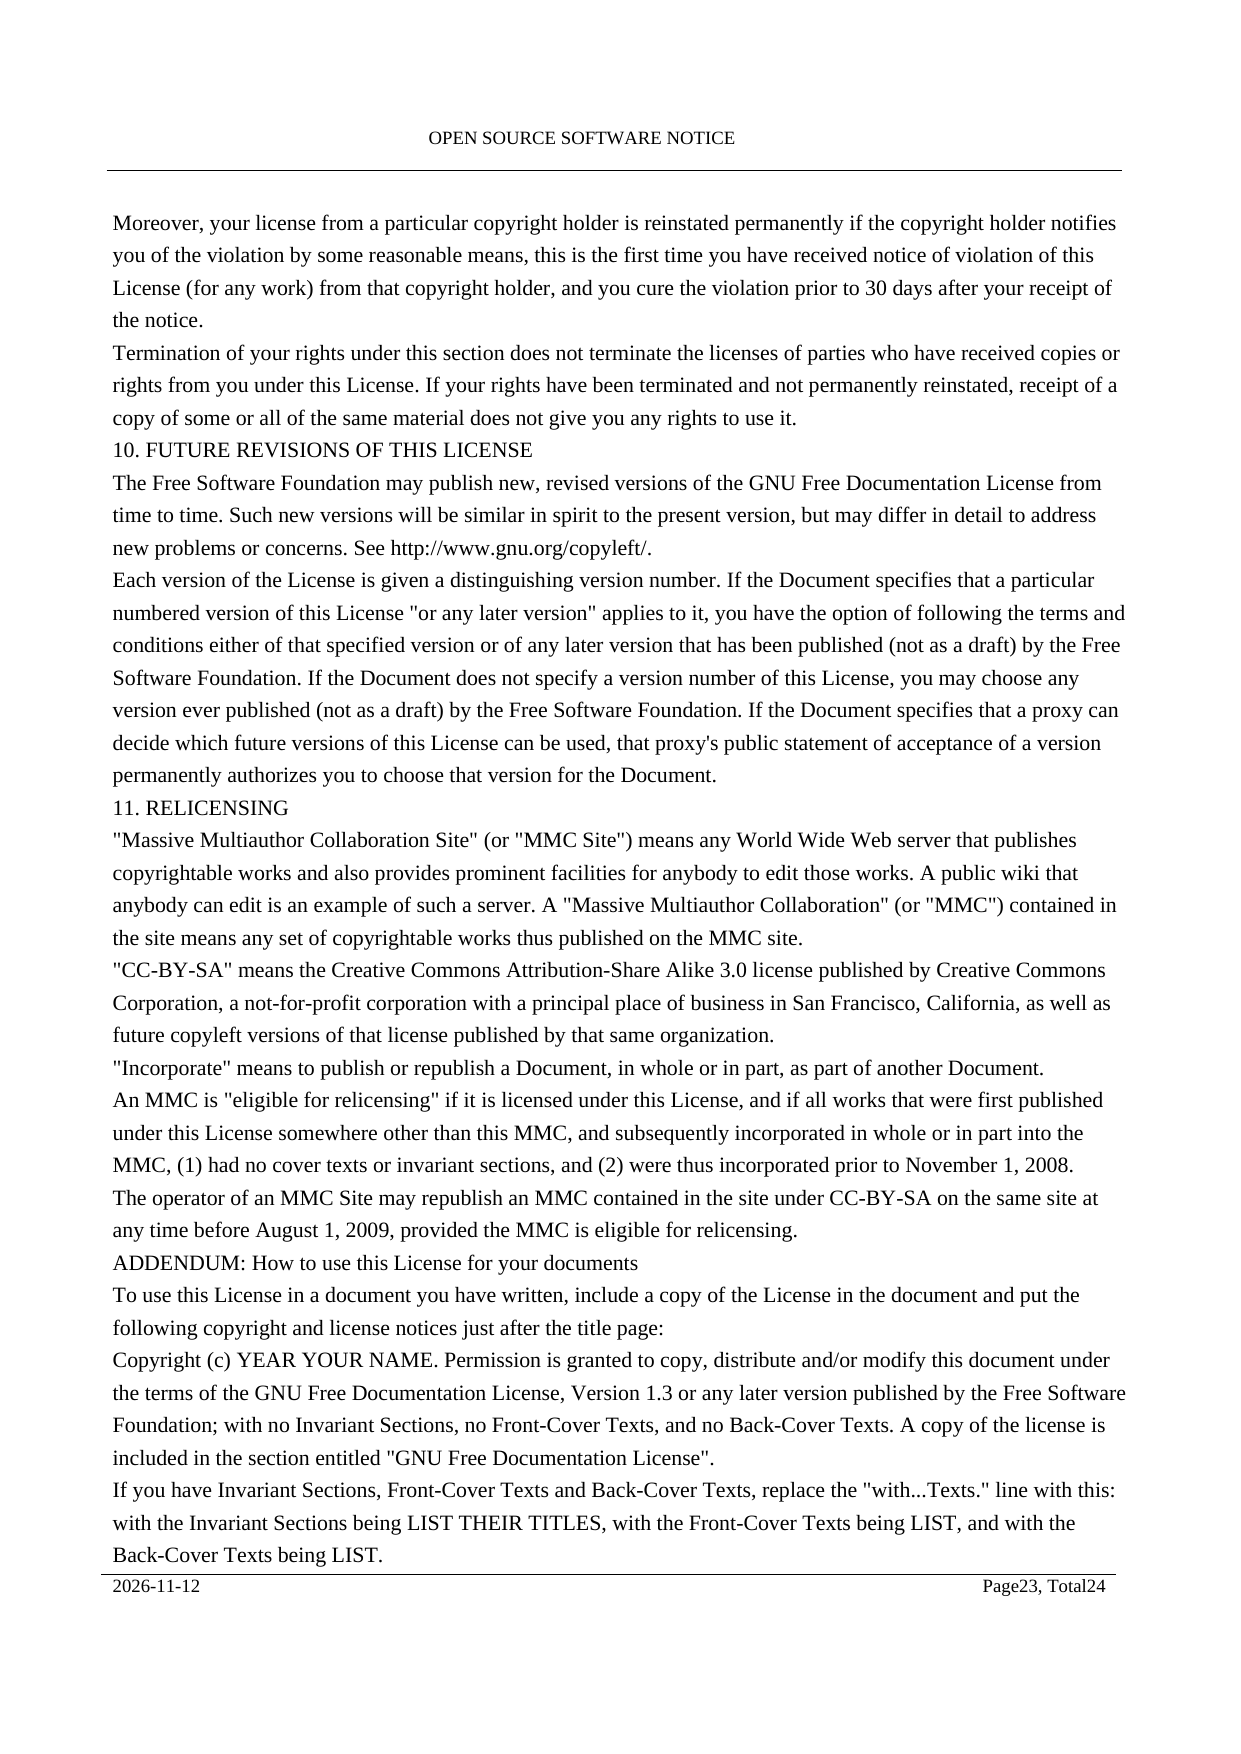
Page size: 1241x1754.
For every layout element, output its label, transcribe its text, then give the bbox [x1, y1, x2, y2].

text with the Invariant Sections being LIST THEIR TITLES, with the Front-Cover Texts being LIST, and with the Back-Cover Texts being LIST. [112, 1506, 1128, 1571]
text Copyright (c) YEAR YOUR NAME. Permission is granted to copy, distribute and/or modify this document under the terms of the GNU Free Documentation License, Version 1.3 or any later version published by the Free Software Foundation; with no Invariant Sections, no Front-Cover Texts, and no Back-Cover Texts. A copy of the license is included in the section entitled "GNU Free Documentation License". [112, 1344, 1128, 1474]
text Moreover, your license from a particular copyright holder is reinstated permanently if the copyright holder notifies you of the violation by some reasonable means, this is the first time you have received notice of violation of this License (for any work) from that copyright holder, and you cure the violation prior to 30 days after your receipt of the notice. [112, 206, 1128, 336]
text Each version of the License is given a distinguishing version number. If the Document specifies that a particular numbered version of this License "or any later version" applies to it, you have the option of following the terms and conditions either of that specified version or of any later version that has been published (not as a draft) by the Free Software Foundation. If the Document does not specify a version number of this License, you may choose any version ever published (not as a draft) by the Free Software Foundation. If the Document specifies that a proxy can decide which future versions of this License can be used, that proxy's public statement of acceptance of a version permanently authorizes you to choose that version for the Document. [112, 564, 1128, 791]
text If you have Invariant Sections, Front-Cover Texts and Back-Cover Texts, replace the "with...Texts." line with this: [112, 1474, 1128, 1506]
text "Incorporate" means to publish or republish a Document, in whole or in part, as part of another Document. [112, 1051, 1128, 1084]
text The operator of an MMC Site may republish an MMC contained in the site under CC-BY-SA on the same site at any time before August 1, 2009, provided the MMC is eligible for relicensing. [112, 1181, 1128, 1246]
text ADDENDUM: How to use this License for your documents [112, 1246, 1128, 1279]
text "Massive Multiauthor Collaboration Site" (or "MMC Site") means any World Wide Web server that publishes copyrightable works and also provides prominent facilities for anybody to edit those works. A public wiki that anybody can edit is an example of such a server. A "Massive Multiauthor Collaboration" (or "MMC") contained in the site means any set of copyrightable works thus published on the MMC site. [112, 824, 1128, 954]
text "CC-BY-SA" means the Creative Commons Attribution-Share Alike 3.0 license published by Creative Commons Corporation, a not-for-profit corporation with a principal place of business in San Francisco, California, as well as future copyleft versions of that license published by that same organization. [112, 954, 1128, 1051]
text 11. RELICENSING [112, 791, 1128, 824]
text The Free Software Foundation may publish new, revised versions of the GNU Free Documentation License from time to time. Such new versions will be similar in spirit to the present version, but may differ in detail to address new problems or concerns. See http://www.gnu.org/copyleft/. [112, 466, 1128, 564]
text To use this License in a document you have written, include a copy of the License in the document and put the following copyright and license notices just after the title page: [112, 1279, 1128, 1344]
text 10. FUTURE REVISIONS OF THIS LICENSE [112, 434, 1128, 466]
text An MMC is "eligible for relicensing" if it is licensed under this License, and if all works that were first published under this License somewhere other than this MMC, and subsequently incorporated in whole or in part into the MMC, (1) had no cover texts or invariant sections, and (2) were thus incorporated prior to November 1, 2008. [112, 1084, 1128, 1181]
text Termination of your rights under this section does not terminate the licenses of parties who have received copies or rights from you under this License. If your rights have been terminated and not permanently reinstated, receipt of a copy of some or all of the same material does not give you any rights to use it. [112, 336, 1128, 434]
